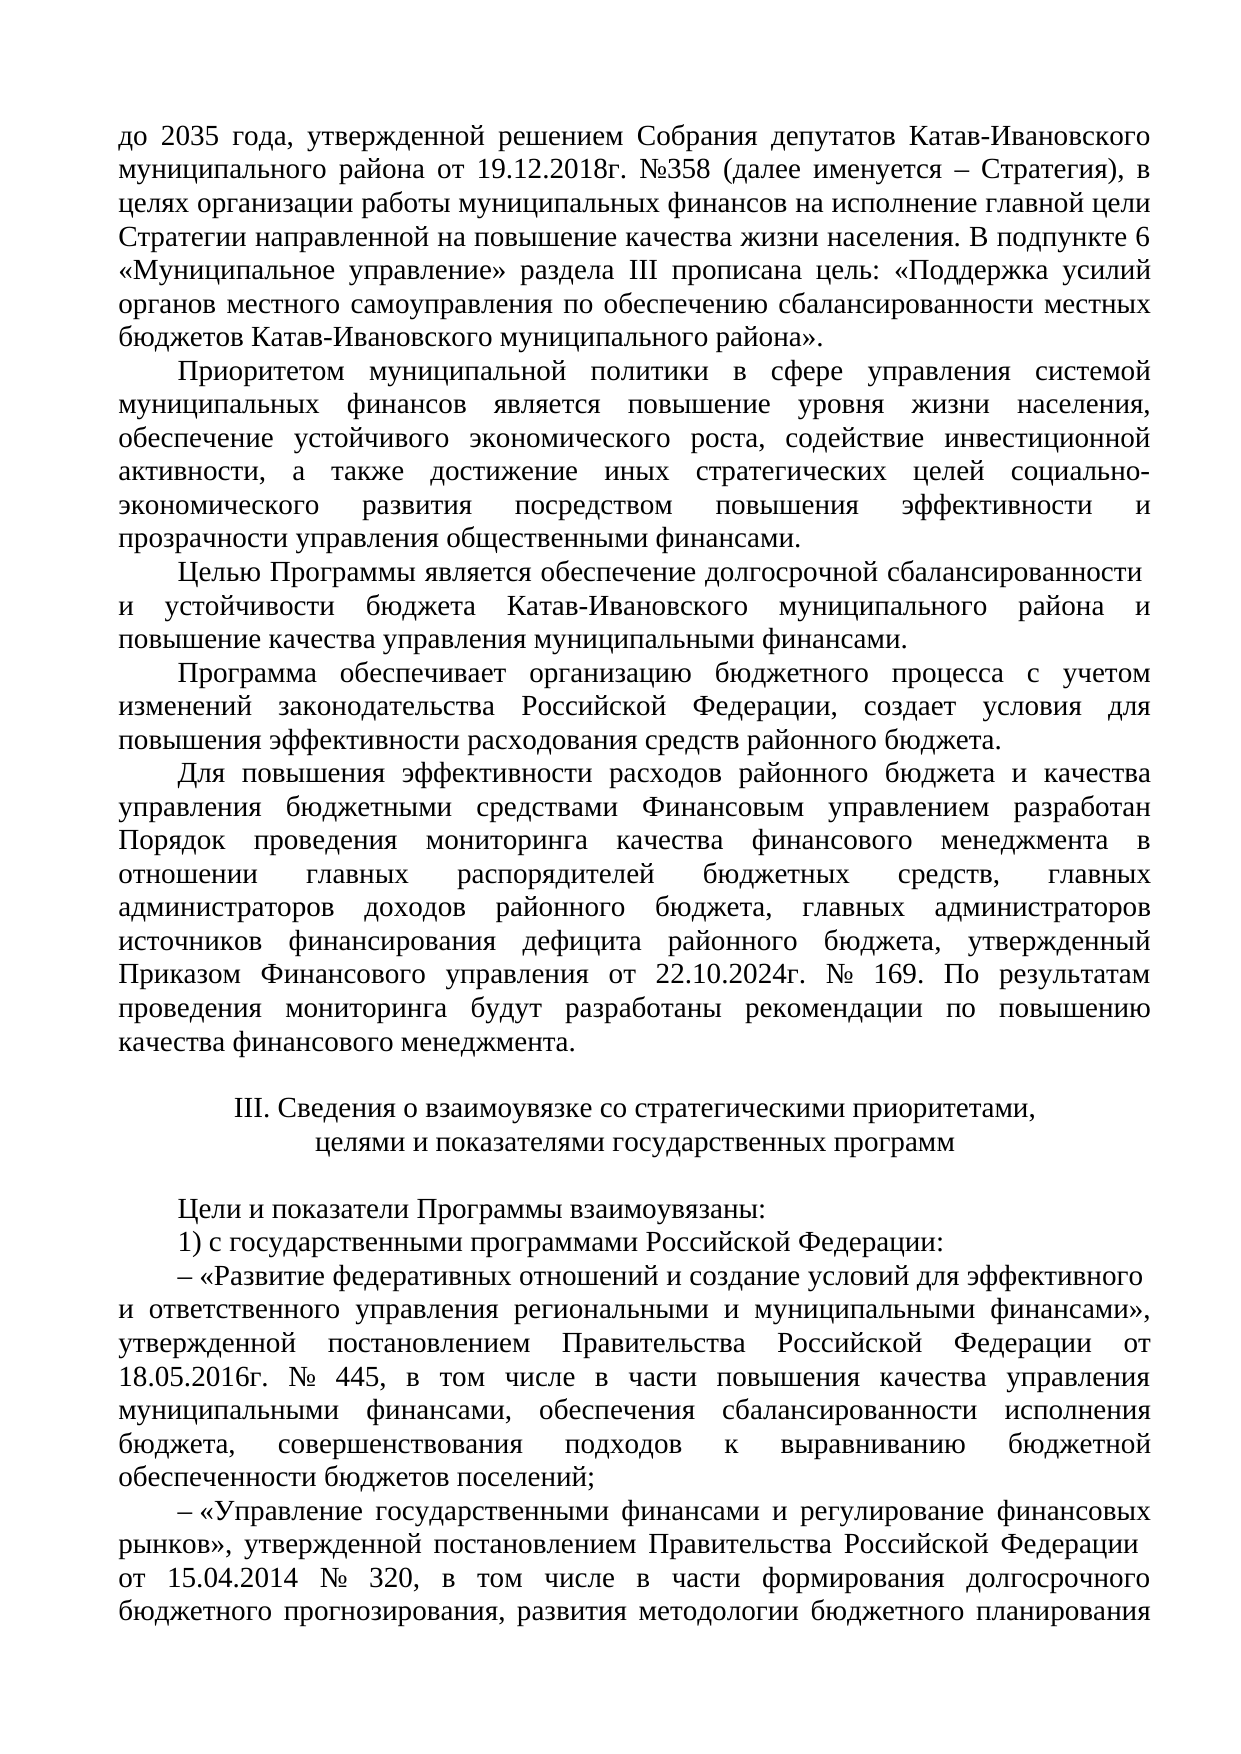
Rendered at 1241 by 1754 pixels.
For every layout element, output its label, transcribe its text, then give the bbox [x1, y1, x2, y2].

text Программа обеспечивает организацию бюджетного процесса с учетом изменений законодательства Российской Федерации, создает условия для повышения эффективности расходования средств районного бюджета. [118, 655, 1152, 755]
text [118, 118, 1152, 353]
text III. Сведения о взаимоувязке со стратегическими приоритетами, [118, 1090, 1152, 1124]
text Приоритетом муниципальной политики в сфере управления системой муниципальных финансов является повышение уровня жизни населения, обеспечение устойчивого экономического роста, содействие инвестиционной активности, а также достижение иных стратегических целей социально-экономического развития посредством повышения эффективности и прозрачности управления общественными финансами. [118, 353, 1152, 554]
text целями и показателями государственных программ [118, 1124, 1152, 1157]
text Для повышения эффективности расходов районного бюджета и качества управления бюджетными средствами Финансовым управлением разработан Порядок проведения мониторинга качества финансового менеджмента в отношении главных распорядителей бюджетных средств, главных администраторов доходов районного бюджета, главных администраторов источников финансирования дефицита районного бюджета, утвержденный Приказом Финансового управления от 22.10.2024г. № 169. По результатам проведения мониторинга будут разработаны рекомендации по повышению качества финансового менеджмента. [118, 755, 1152, 1057]
text – «Развитие федеративных отношений и создание условий для эффективного и ответственного управления региональными и муниципальными финансами», утвержденной постановлением Правительства Российской Федерации от 18.05.2016г. № 445, в том числе в части повышения качества управления муниципальными финансами, обеспечения сбалансированности исполнения бюджета, совершенствования подходов к выравниванию бюджетной обеспеченности бюджетов поселений; [118, 1258, 1152, 1493]
text Целью Программы является обеспечение долгосрочной сбалансированности и устойчивости бюджета Катав-Ивановского муниципального района и повышение качества управления муниципальными финансами. [118, 554, 1152, 655]
text Цели и показатели Программы взаимоувязаны: [118, 1191, 1152, 1224]
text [118, 1493, 1152, 1627]
text 1) с государственными программами Российской Федерации: [118, 1224, 1152, 1258]
